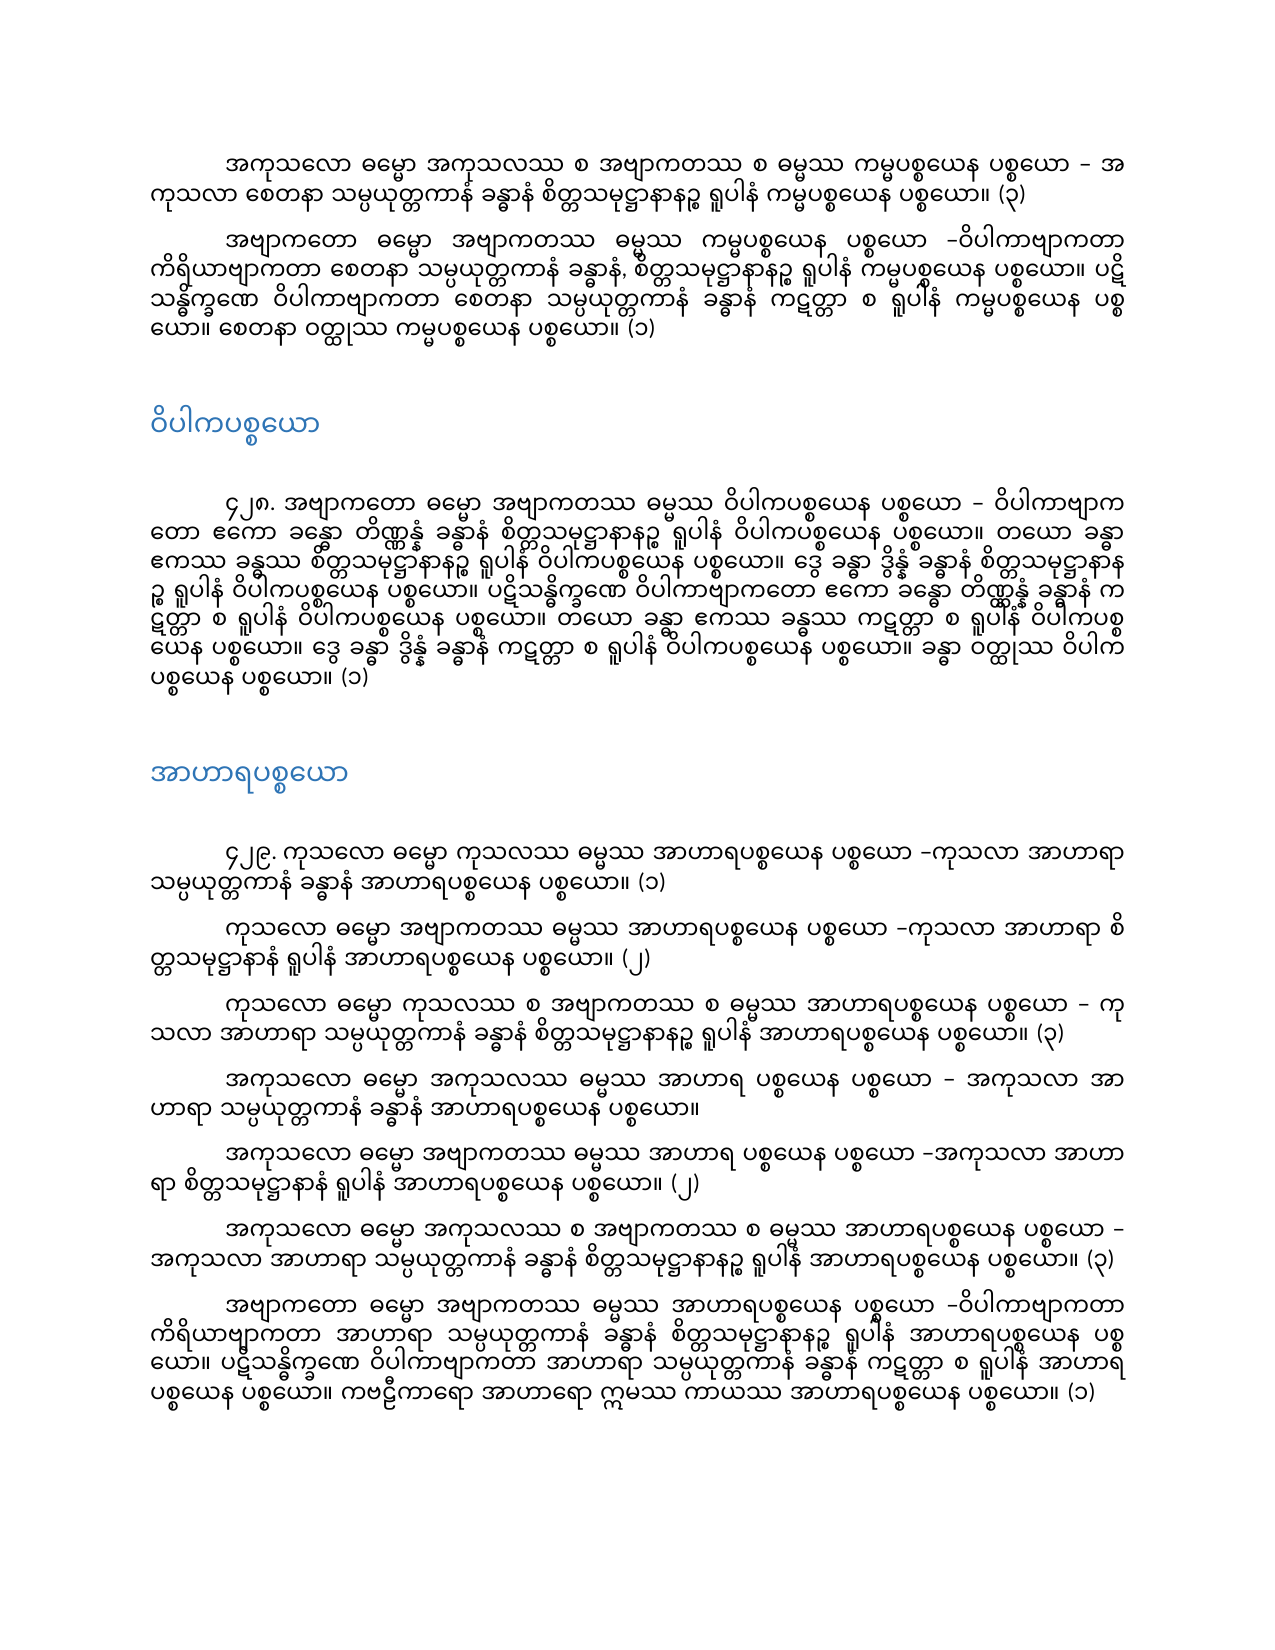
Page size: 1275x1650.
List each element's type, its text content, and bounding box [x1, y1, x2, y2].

text အကုသလော ဓမ္မော အကုသလဿ စ အဗျာကတဿ စ ဓမ္မဿ ကမ္မပစ္စယေန ပစ္စယော – အကုသလာ စေတနာ သမ္ပယုတ္တကာနံ ခန္ဓာနံ စိတ္တသမုဋ္ဌာနာနဉ္စ ရူပါနံ ကမ္မပစ္စယေန ပစ္စယော။ (၃) [150, 150, 1125, 207]
text ကုသလော ဓမ္မော အဗျာကတဿ ဓမ္မဿ အာဟာရပစ္စယေန ပစ္စယော –ကုသလာ အာဟာရာ စိတ္တသမုဋ္ဌာနာနံ ရူပါနံ အာဟာရပစ္စယေန ပစ္စယော။ (၂) [150, 914, 1125, 971]
text အကုသလော ဓမ္မော အဗျာကတဿ ဓမ္မဿ အာဟာရ ပစ္စယေန ပစ္စယော –အကုသလာ အာဟာရာ စိတ္တသမုဋ္ဌာနာနံ ရူပါနံ အာဟာရပစ္စယေန ပစ္စယော။ (၂) [150, 1139, 1125, 1196]
text အကုသလော ဓမ္မော အကုသလဿ ဓမ္မဿ အာဟာရ ပစ္စယေန ပစ္စယော – အကုသလာ အာဟာရာ သမ္ပယုတ္တကာနံ ခန္ဓာနံ အာဟာရပစ္စယေန ပစ္စယော။ [150, 1065, 1125, 1121]
text အဗျာကတော ဓမ္မော အဗျာကတဿ ဓမ္မဿ ကမ္မပစ္စယေန ပစ္စယော –ဝိပါကာဗျာကတာ ကိရိယာဗျာကတာ စေတနာ သမ္ပယုတ္တကာနံ ခန္ဓာနံ, စိတ္တသမုဋ္ဌာနာနဉ္စ ရူပါနံ ကမ္မပစ္စယေန ပစ္စယော။ ပဋိသန္ဓိက္ခဏေ ဝိပါကာဗျာကတာ စေတနာ သမ္ပယုတ္တကာနံ ခန္ဓာနံ ကဋတ္တာ စ ရူပါနံ ကမ္မပစ္စယေန ပစ္စယော။ စေတနာ ဝတ္ထုဿ ကမ္မပစ္စယေန ပစ္စယော။ (၁) [150, 226, 1125, 342]
text အဗျာကတော ဓမ္မော အဗျာကတဿ ဓမ္မဿ အာဟာရပစ္စယေန ပစ္စယော –ဝိပါကာဗျာကတာ ကိရိယာဗျာကတာ အာဟာရာ သမ္ပယုတ္တကာနံ ခန္ဓာနံ စိတ္တသမုဋ္ဌာနာနဉ္စ ရူပါနံ အာဟာရပစ္စယေန ပစ္စယော။ ပဋိသန္ဓိက္ခဏေ ဝိပါကာဗျာကတာ အာဟာရာ သမ္ပယုတ္တကာနံ ခန္ဓာနံ ကဋတ္တာ စ ရူပါနံ အာဟာရ ပစ္စယေန ပစ္စယော။ ကဗဠီကာရော အာဟာရော ဣမဿ ကာယဿ အာဟာရပစ္စယေန ပစ္စယော။ (၁) [150, 1291, 1125, 1405]
text အကုသလော ဓမ္မော အကုသလဿ စ အဗျာကတဿ စ ဓမ္မဿ အာဟာရပစ္စယေန ပစ္စယော – အကုသလာ အာဟာရာ သမ္ပယုတ္တကာနံ ခန္ဓာနံ စိတ္တသမုဋ္ဌာနာနဉ္စ ရူပါနံ အာဟာရပစ္စယေန ပစ္စယော။ (၃) [150, 1215, 1125, 1272]
text ၄၂၈. အဗျာကတော ဓမ္မော အဗျာကတဿ ဓမ္မဿ ဝိပါကပစ္စယေန ပစ္စယော – ဝိပါကာဗျာကတော ဧကော ခန္ဓော တိဏ္ဏန္နံ ခန္ဓာနံ စိတ္တသမုဋ္ဌာနာနဉ္စ ရူပါနံ ဝိပါကပစ္စယေန ပစ္စယော။ တယော ခန္ဓာ ဧကဿ ခန္ဓဿ စိတ္တသမုဋ္ဌာနာနဉ္စ ရူပါနံ ဝိပါကပစ္စယေန ပစ္စယော။ ဒွေ ခန္ဓာ ဒွိန္နံ ခန္ဓာနံ စိတ္တသမုဋ္ဌာနာနဉ္စ ရူပါနံ ဝိပါကပစ္စယေန ပစ္စယော။ ပဋိသန္ဓိက္ခဏေ ဝိပါကာဗျာကတော ဧကော ခန္ဓော တိဏ္ဏန္နံ ခန္ဓာနံ ကဋတ္တာ စ ရူပါနံ ဝိပါကပစ္စယေန ပစ္စယော။ တယော ခန္ဓာ ဧကဿ ခန္ဓဿ ကဋတ္တာ စ ရူပါနံ ဝိပါကပစ္စယေန ပစ္စယော။ ဒွေ ခန္ဓာ ဒွိန္နံ ခန္ဓာနံ ကဋတ္တာ စ ရူပါနံ ဝိပါကပစ္စယေန ပစ္စယော။ ခန္ဓာ ဝတ္ထုဿ ဝိပါကပစ္စယေန ပစ္စယော။ (၁) [150, 488, 1125, 690]
text ကုသလော ဓမ္မော ကုသလဿ စ အဗျာကတဿ စ ဓမ္မဿ အာဟာရပစ္စယေန ပစ္စယော – ကုသလာ အာဟာရာ သမ္ပယုတ္တကာနံ ခန္ဓာနံ စိတ္တသမုဋ္ဌာနာနဉ္စ ရူပါနံ အာဟာရပစ္စယေန ပစ္စယော။ (၃) [150, 990, 1125, 1047]
text ၄၂၉. ကုသလော ဓမ္မော ကုသလဿ ဓမ္မဿ အာဟာရပစ္စယေန ပစ္စယော –ကုသလာ အာဟာရာ သမ္ပယုတ္တကာနံ ခန္ဓာနံ အာဟာရပစ္စယေန ပစ္စယော။ (၁) [150, 837, 1125, 895]
subtitle အာဟာရပစ္စယော [150, 756, 1125, 787]
subtitle ဝိပါကပစ္စယော [150, 407, 1125, 439]
